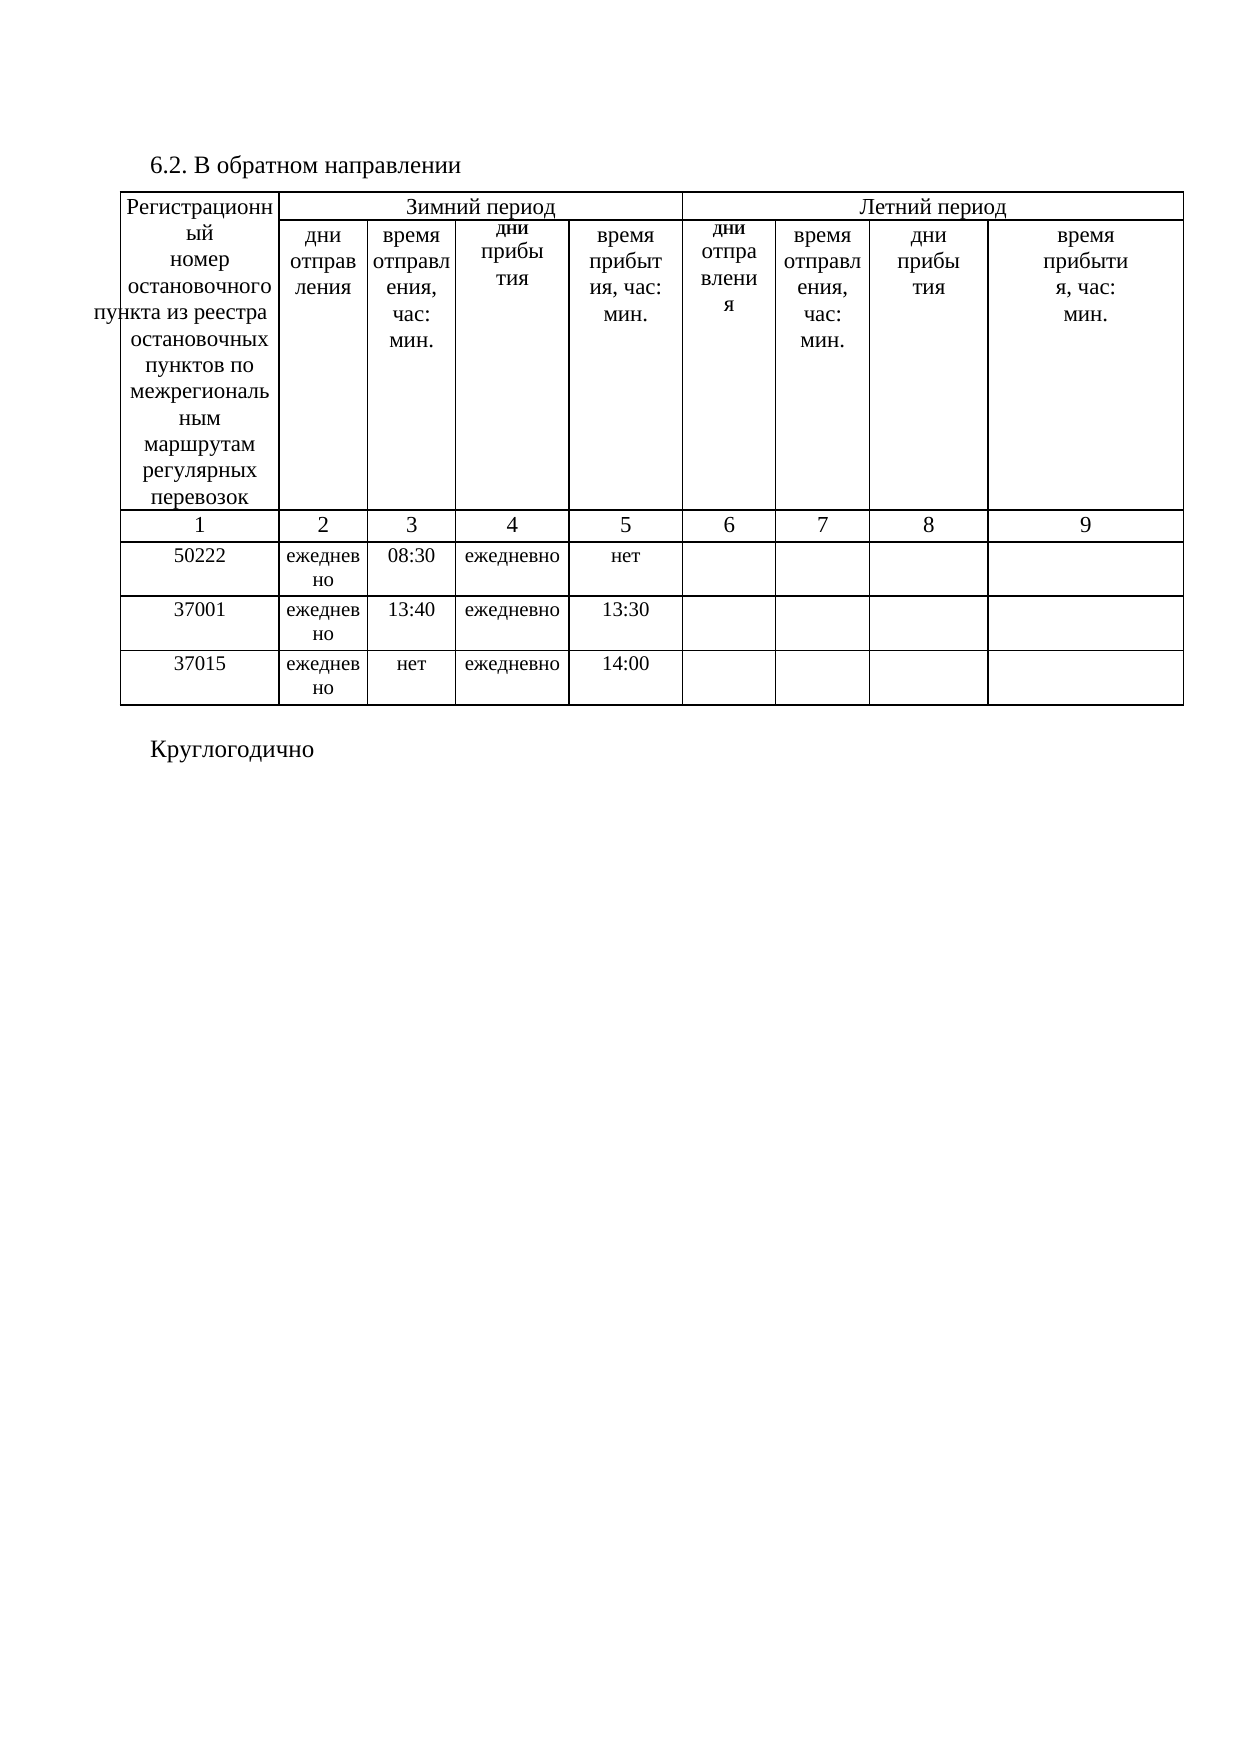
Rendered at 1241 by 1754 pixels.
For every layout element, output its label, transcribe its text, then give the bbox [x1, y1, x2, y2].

table_cell ежедневно [280, 651, 367, 704]
table_cell ежедневно [280, 543, 367, 595]
table_cell ДНИ прибы тия [456, 221, 568, 509]
table_cell 1 [121, 511, 278, 541]
table_cell [776, 597, 869, 650]
table_cell время прибыт ия, час: мин. [570, 221, 682, 509]
table_cell ДНИ отпра влени я [683, 221, 775, 509]
table_cell нет [570, 543, 682, 595]
table_cell ежедневно [456, 651, 568, 704]
table_cell 2 [280, 511, 367, 541]
text Круглогодично [150, 734, 1090, 763]
table_cell [870, 651, 987, 704]
table_cell 7 [776, 511, 869, 541]
table_cell [776, 651, 869, 704]
table_cell 37015 [121, 651, 278, 704]
table_header Летний период [683, 193, 1183, 219]
table_cell время отправл ения, час: мин. [776, 221, 869, 509]
table_cell [989, 543, 1183, 595]
table_cell 50222 [121, 543, 278, 595]
table_cell 14:00 [570, 651, 682, 704]
table_cell 37001 [121, 597, 278, 650]
table_cell 13:30 [570, 597, 682, 650]
table_cell ежедневно [456, 597, 568, 650]
table_cell дни отправ ления [280, 221, 367, 509]
table_cell нет [368, 651, 455, 704]
table_cell [683, 543, 775, 595]
table_cell 4 [456, 511, 568, 541]
table_cell ежедневно [456, 543, 568, 595]
table_cell 13:40 [368, 597, 455, 650]
table_cell 5 [570, 511, 682, 541]
table_cell 6 [683, 511, 775, 541]
table_cell 8 [870, 511, 987, 541]
table_cell 3 [368, 511, 455, 541]
table_cell 08:30 [368, 543, 455, 595]
table_header Зимний период [280, 193, 682, 219]
table_cell [989, 597, 1183, 650]
table_cell [870, 597, 987, 650]
table_cell [870, 543, 987, 595]
table_cell [989, 651, 1183, 704]
table_cell дни прибы тия [870, 221, 987, 509]
text 6.2. В обратном направлении [150, 150, 1090, 179]
table_cell [776, 543, 869, 595]
table_cell [683, 651, 775, 704]
table_cell время прибыти я, час: мин. [989, 221, 1183, 509]
table_cell 9 [989, 511, 1183, 541]
table_cell [683, 597, 775, 650]
table_cell время отправл ения, час: мин. [368, 221, 455, 509]
table_cell ежедневно [280, 597, 367, 650]
table_header Регистрационный номер остановочного пункта из реестра остановочных пунктов по межрегиональным маршрутам регулярных перевозок [121, 193, 278, 509]
